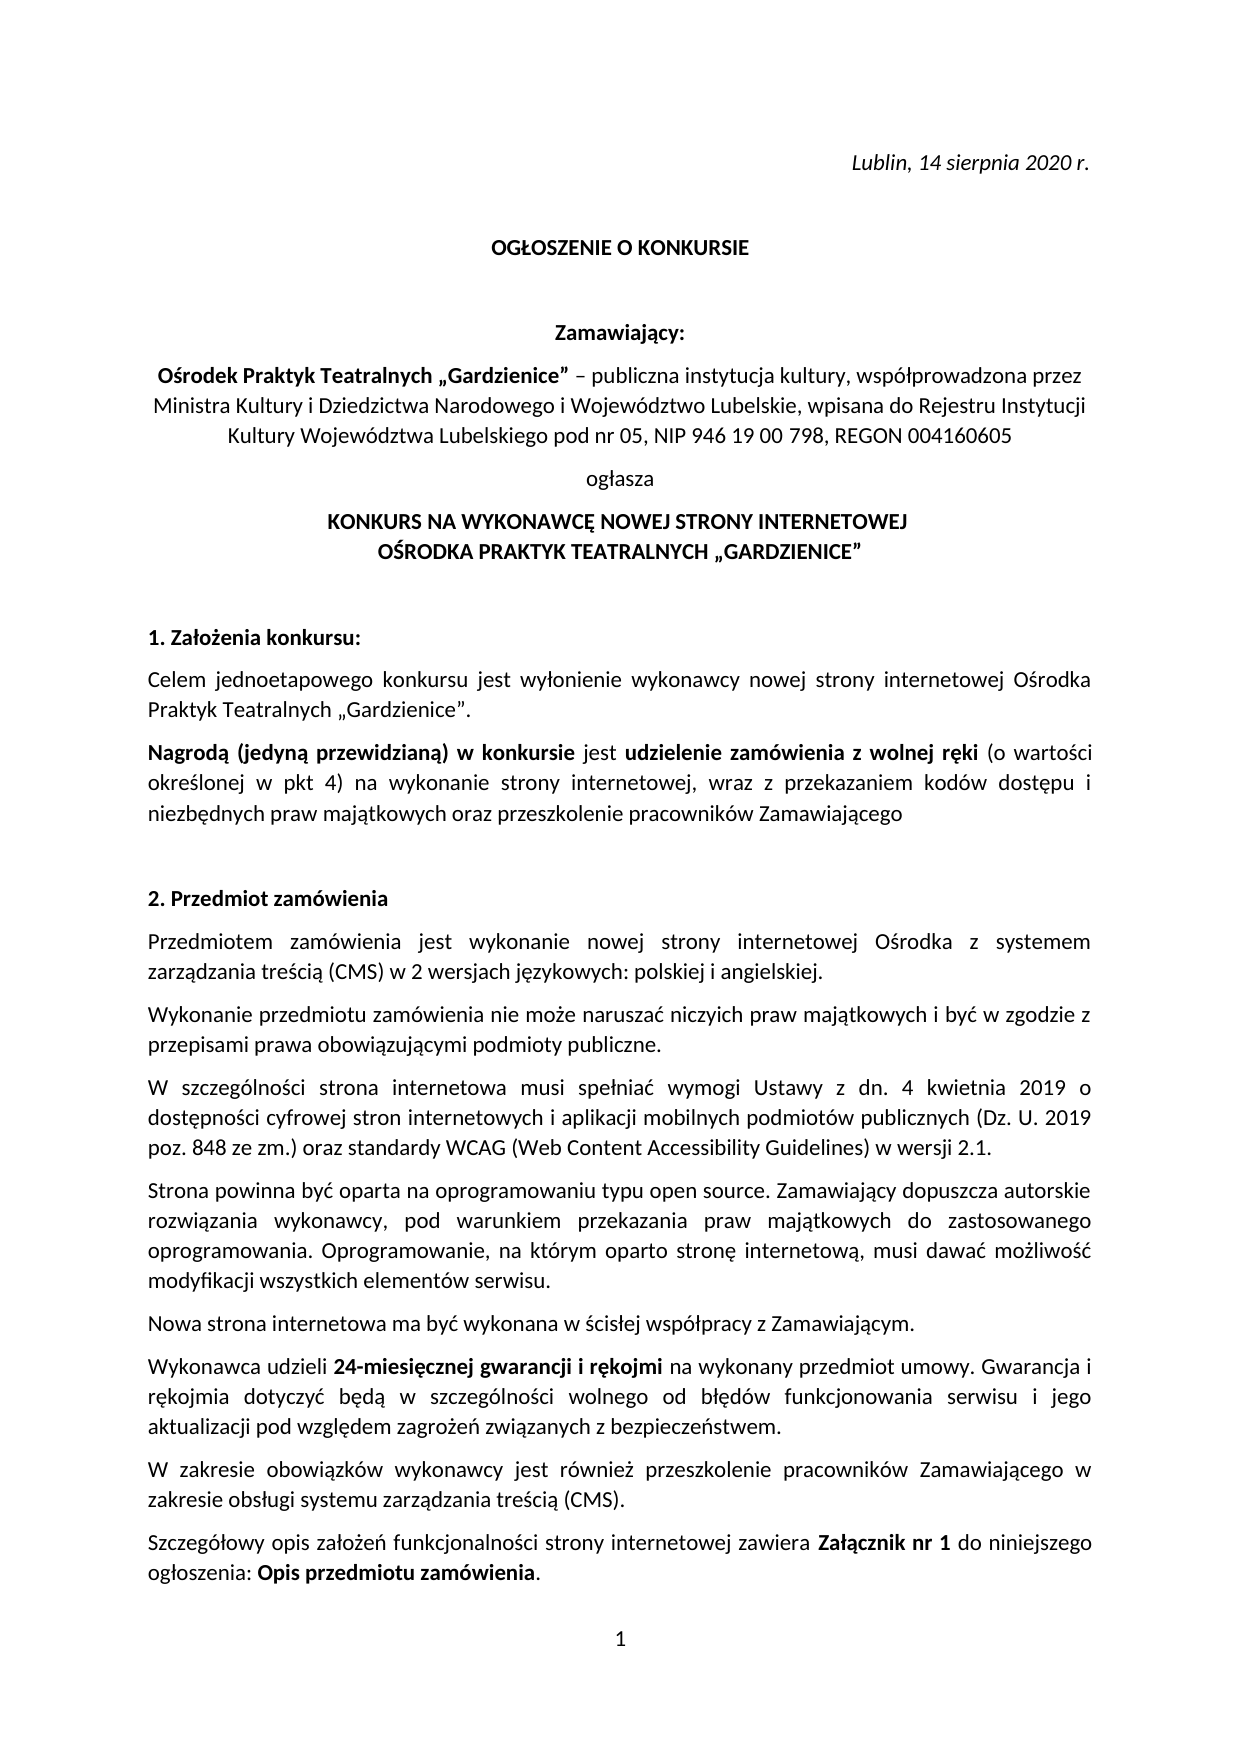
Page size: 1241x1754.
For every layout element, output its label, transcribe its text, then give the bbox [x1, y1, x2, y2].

text Zamawiający: [148, 318, 1093, 346]
text Nowa strona internetowa ma być wykonana w ścisłej współpracy z Zamawiającym. [148, 1309, 1093, 1337]
text Nagrodą (jedyną przewidzianą) w konkursie jest udzielenie zamówienia z wolnej ręki (o wartości określonej w pkt 4) na wykonanie strony internetowej, wraz z przekazaniem kodów dostępu i niezbędnych praw majątkowych oraz przeszkolenie pracowników Zamawiającego [148, 738, 1093, 827]
text W zakresie obowiązków wykonawcy jest również przeszkolenie pracowników Zamawiającego w zakresie obsługi systemu zarządzania treścią (CMS). [148, 1455, 1093, 1513]
text Celem jednoetapowego konkursu jest wyłonienie wykonawcy nowej strony internetowej Ośrodka Praktyk Teatralnych „Gardzienice”. [148, 665, 1093, 723]
text W szczególności strona internetowa musi spełniać wymogi Ustawy z dn. 4 kwietnia 2019 o dostępności cyfrowej stron internetowych i aplikacji mobilnych podmiotów publicznych (Dz. U. 2019 poz. 848 ze zm.) oraz standardy WCAG (Web Content Accessibility Guidelines) w wersji 2.1. [148, 1073, 1093, 1161]
text Szczegółowy opis założeń funkcjonalności strony internetowej zawiera Załącznik nr 1 do niniejszego ogłoszenia: Opis przedmiotu zamówienia. [148, 1528, 1093, 1586]
text KONKURS NA WYKONAWCĘ NOWEJ STRONY INTERNETOWEJ OŚRODKA PRAKTYK TEATRALNYCH „GARDZIENICE” [148, 507, 1093, 565]
text 2. Przedmiot zamówienia [148, 884, 1093, 912]
text Wykonanie przedmiotu zamówienia nie może naruszać niczyich praw majątkowych i być w zgodzie z przepisami prawa obowiązującymi podmioty publiczne. [148, 1000, 1093, 1058]
text Przedmiotem zamówienia jest wykonanie nowej strony internetowej Ośrodka z systemem zarządzania treścią (CMS) w 2 wersjach językowych: polskiej i angielskiej. [148, 927, 1093, 985]
text Wykonawca udzieli 24-miesięcznej gwarancji i rękojmi na wykonany przedmiot umowy. Gwarancja i rękojmia dotyczyć będą w szczególności wolnego od błędów funkcjonowania serwisu i jego aktualizacji pod względem zagrożeń związanych z bezpieczeństwem. [148, 1352, 1093, 1440]
text OGŁOSZENIE O KONKURSIE [148, 233, 1093, 261]
text 1. Założenia konkursu: [148, 623, 1093, 651]
text Lublin, 14 sierpnia 2020 r. [148, 148, 1093, 176]
text Ośrodek Praktyk Teatralnych „Gardzienice” – publiczna instytucja kultury, współprowadzona przez Ministra Kultury i Dziedzictwa Narodowego i Województwo Lubelskie, wpisana do Rejestru Instytucji Kultury Województwa Lubelskiego pod nr 05, NIP 946 19 00 798, REGON 004160605 [148, 361, 1093, 449]
text ogłasza [148, 464, 1093, 492]
text Strona powinna być oparta na oprogramowaniu typu open source. Zamawiający dopuszcza autorskie rozwiązania wykonawcy, pod warunkiem przekazania praw majątkowych do zastosowanego oprogramowania. Oprogramowanie, na którym oparto stronę internetową, musi dawać możliwość modyfikacji wszystkich elementów serwisu. [148, 1176, 1093, 1294]
